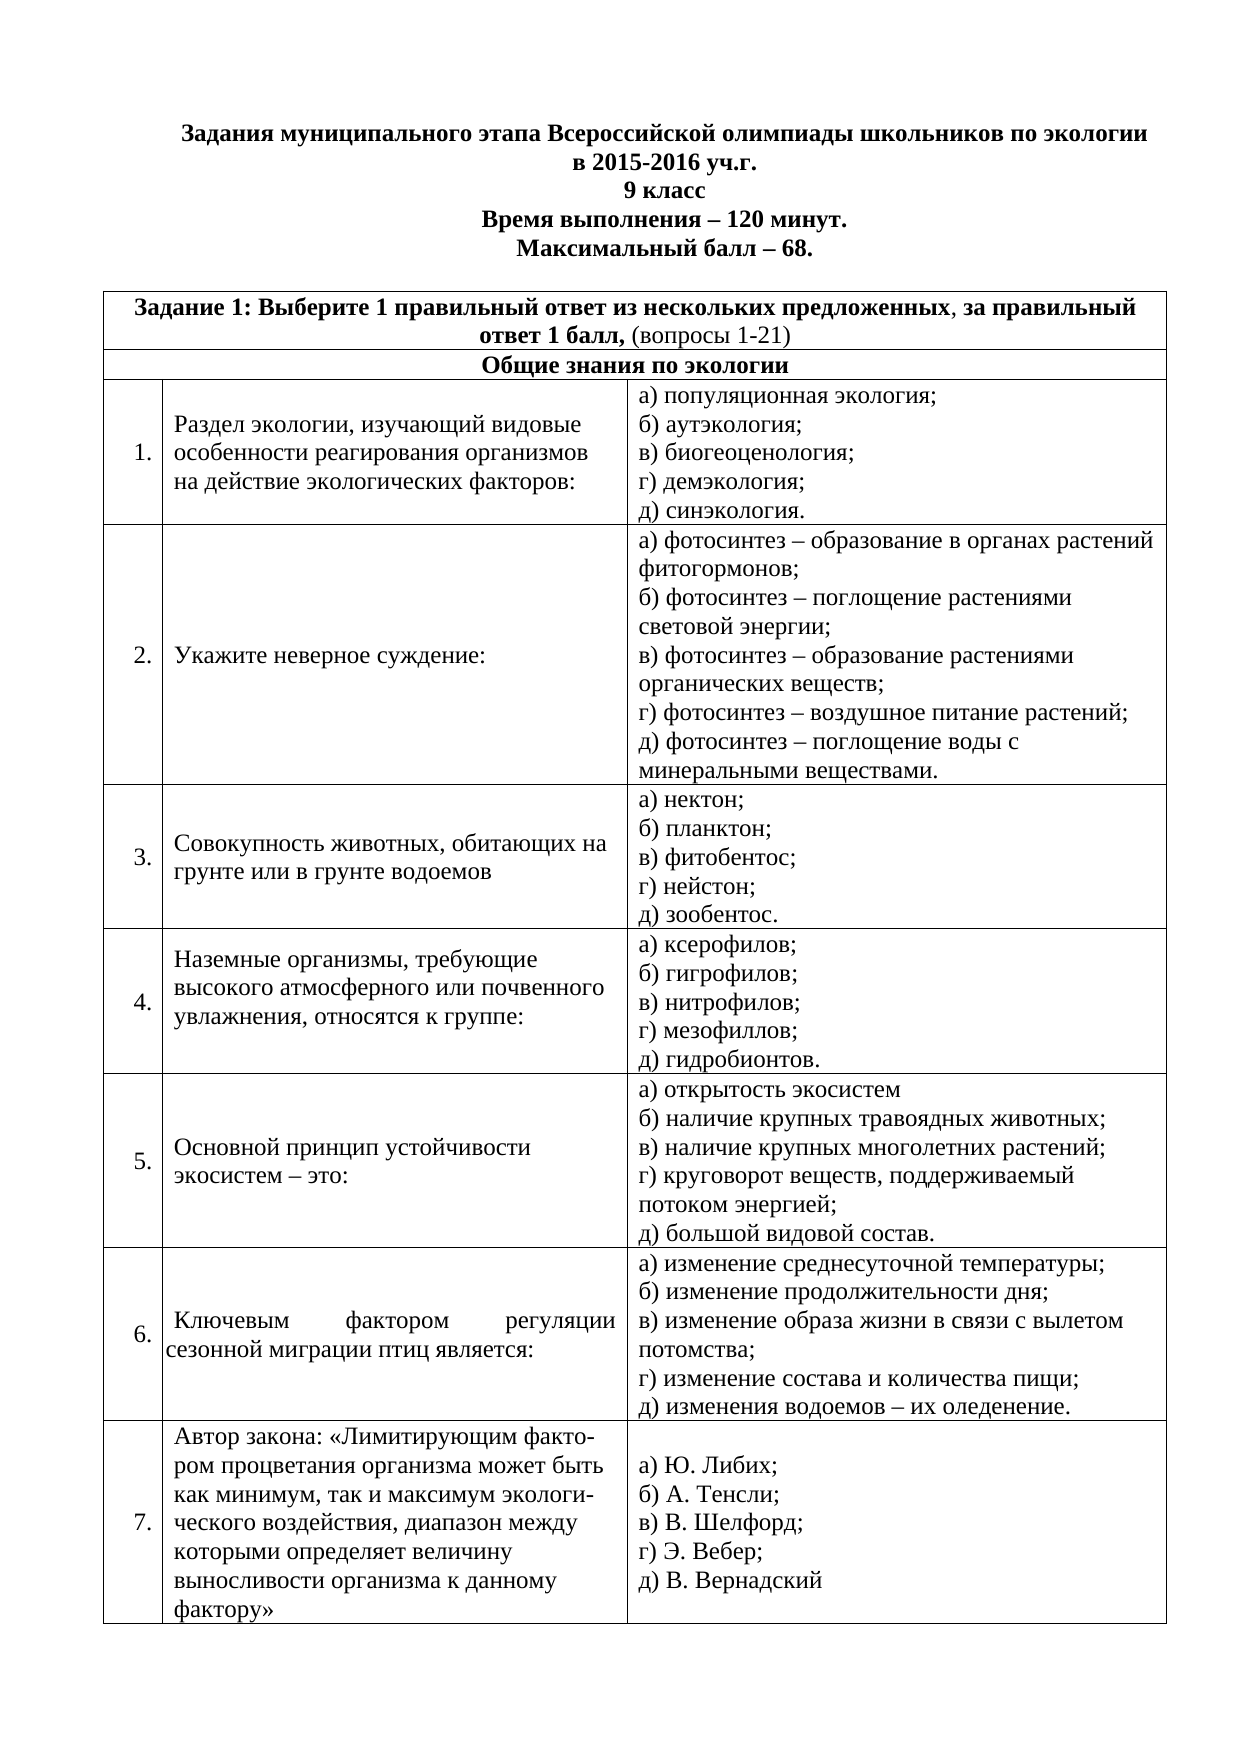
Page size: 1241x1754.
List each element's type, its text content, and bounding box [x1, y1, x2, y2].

table_cell а) популяционная экология; б) аутэкология; в) биогеоценология; г) демэкология; д) синэкология. [628, 380, 1166, 524]
table_cell Автор закона: «Лимитирующим факто-ром процветания организма может быть как минимум, так и максимум экологи-ческого воздействия, диапазон между которыми определяет величину выносливости организма к данному фактору» [163, 1421, 627, 1622]
table_cell Ключевым фактором регуляции сезонной миграции птиц является: [163, 1248, 627, 1420]
table_cell [104, 1248, 162, 1420]
table_cell а) ксерофилов; б) гигрофилов; в) нитрофилов; г) мезофиллов; д) гидробионтов. [628, 929, 1166, 1073]
table_cell Совокупность животных, обитающих на грунте или в грунте водоемов [163, 785, 627, 928]
table_cell [104, 380, 162, 524]
table_cell Основной принцип устойчивости экосистем – это: [163, 1074, 627, 1247]
table_cell Наземные организмы, требующие высокого атмосферного или почвенного увлажнения, относятся к группе: [163, 929, 627, 1073]
table_cell Общие знания по экологии [104, 350, 1166, 379]
table_cell а) нектон; б) планктон; в) фитобентос; г) нейстон; д) зообентос. [628, 785, 1166, 928]
table_header Задание 1: Выберите 1 правильный ответ из нескольких предложенных, за правильный ответ 1 балл, (вопросы 1-21) [104, 292, 1166, 349]
table_cell [104, 1074, 162, 1247]
table_cell Укажите неверное суждение: [163, 525, 627, 783]
text Задания муниципального этапа Всероссийской олимпиады школьников по экологии в 2015-2016 уч.г. [177, 118, 1152, 176]
table_cell [104, 929, 162, 1073]
table_cell Раздел экологии, изучающий видовые особенности реагирования организмов на действие экологических факторов: [163, 380, 627, 524]
text 9 класс [177, 176, 1152, 204]
table_cell [104, 785, 162, 928]
table_cell а) открытость экосистем б) наличие крупных травоядных животных; в) наличие крупных многолетних растений; г) круговорот веществ, поддерживаемый потоком энергией; д) большой видовой состав. [628, 1074, 1166, 1247]
table_cell а) фотосинтез – образование в органах растений фитогормонов; б) фотосинтез – поглощение растениями световой энергии; в) фотосинтез – образование растениями органических веществ; г) фотосинтез – воздушное питание растений; д) фотосинтез – поглощение воды с минеральными веществами. [628, 525, 1166, 783]
table_cell [104, 1421, 162, 1622]
text Максимальный балл – 68. [177, 233, 1152, 262]
table_cell а) Ю. Либих; б) А. Тенсли; в) В. Шелфорд; г) Э. Вебер; д) В. Вернадский [628, 1421, 1166, 1622]
table_cell а) изменение среднесуточной температуры; б) изменение продолжительности дня; в) изменение образа жизни в связи с вылетом потомства; г) изменение состава и количества пищи; д) изменения водоемов – их оледенение. [628, 1248, 1166, 1420]
table_cell [104, 525, 162, 783]
text Время выполнения – 120 минут. [177, 204, 1152, 233]
